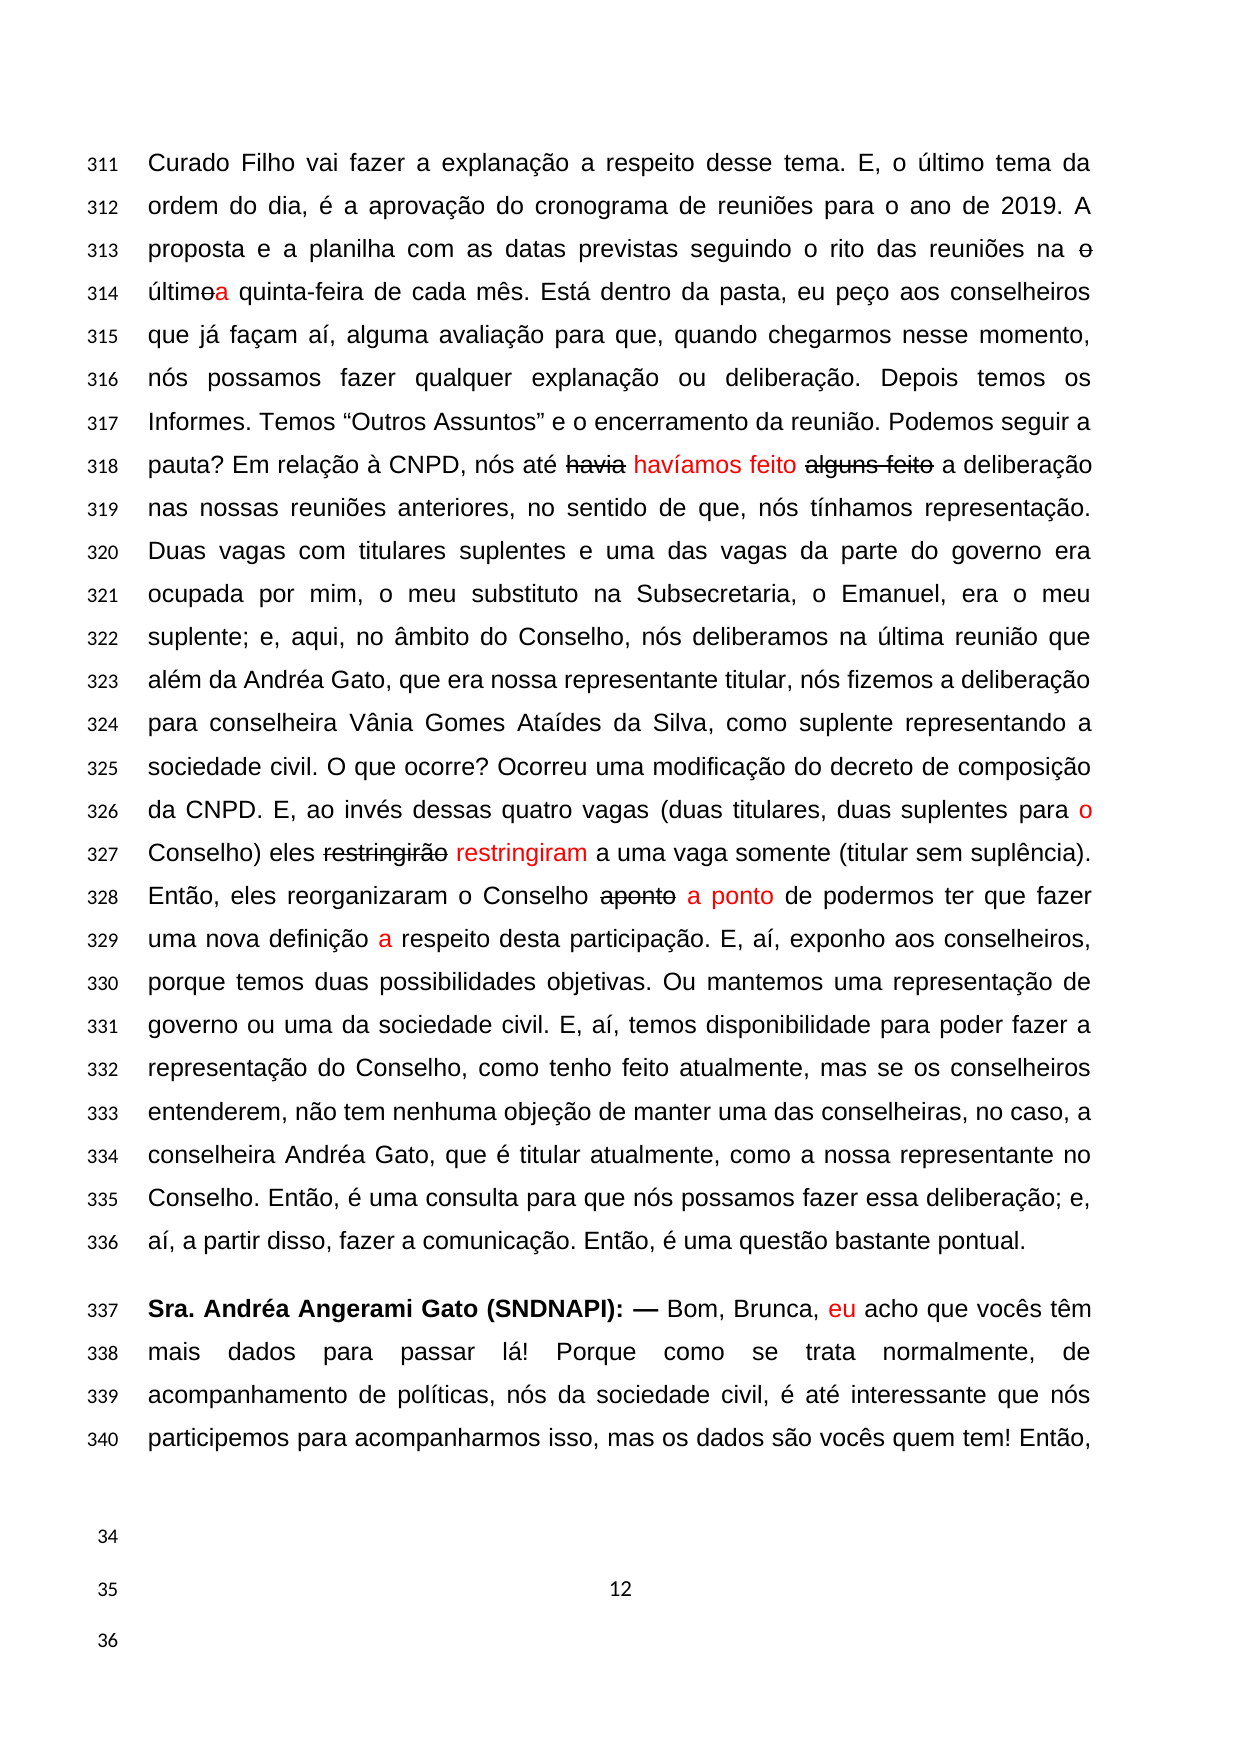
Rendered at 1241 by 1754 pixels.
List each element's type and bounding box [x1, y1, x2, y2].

text [148, 148, 1092, 1254]
text [148, 1294, 1092, 1452]
